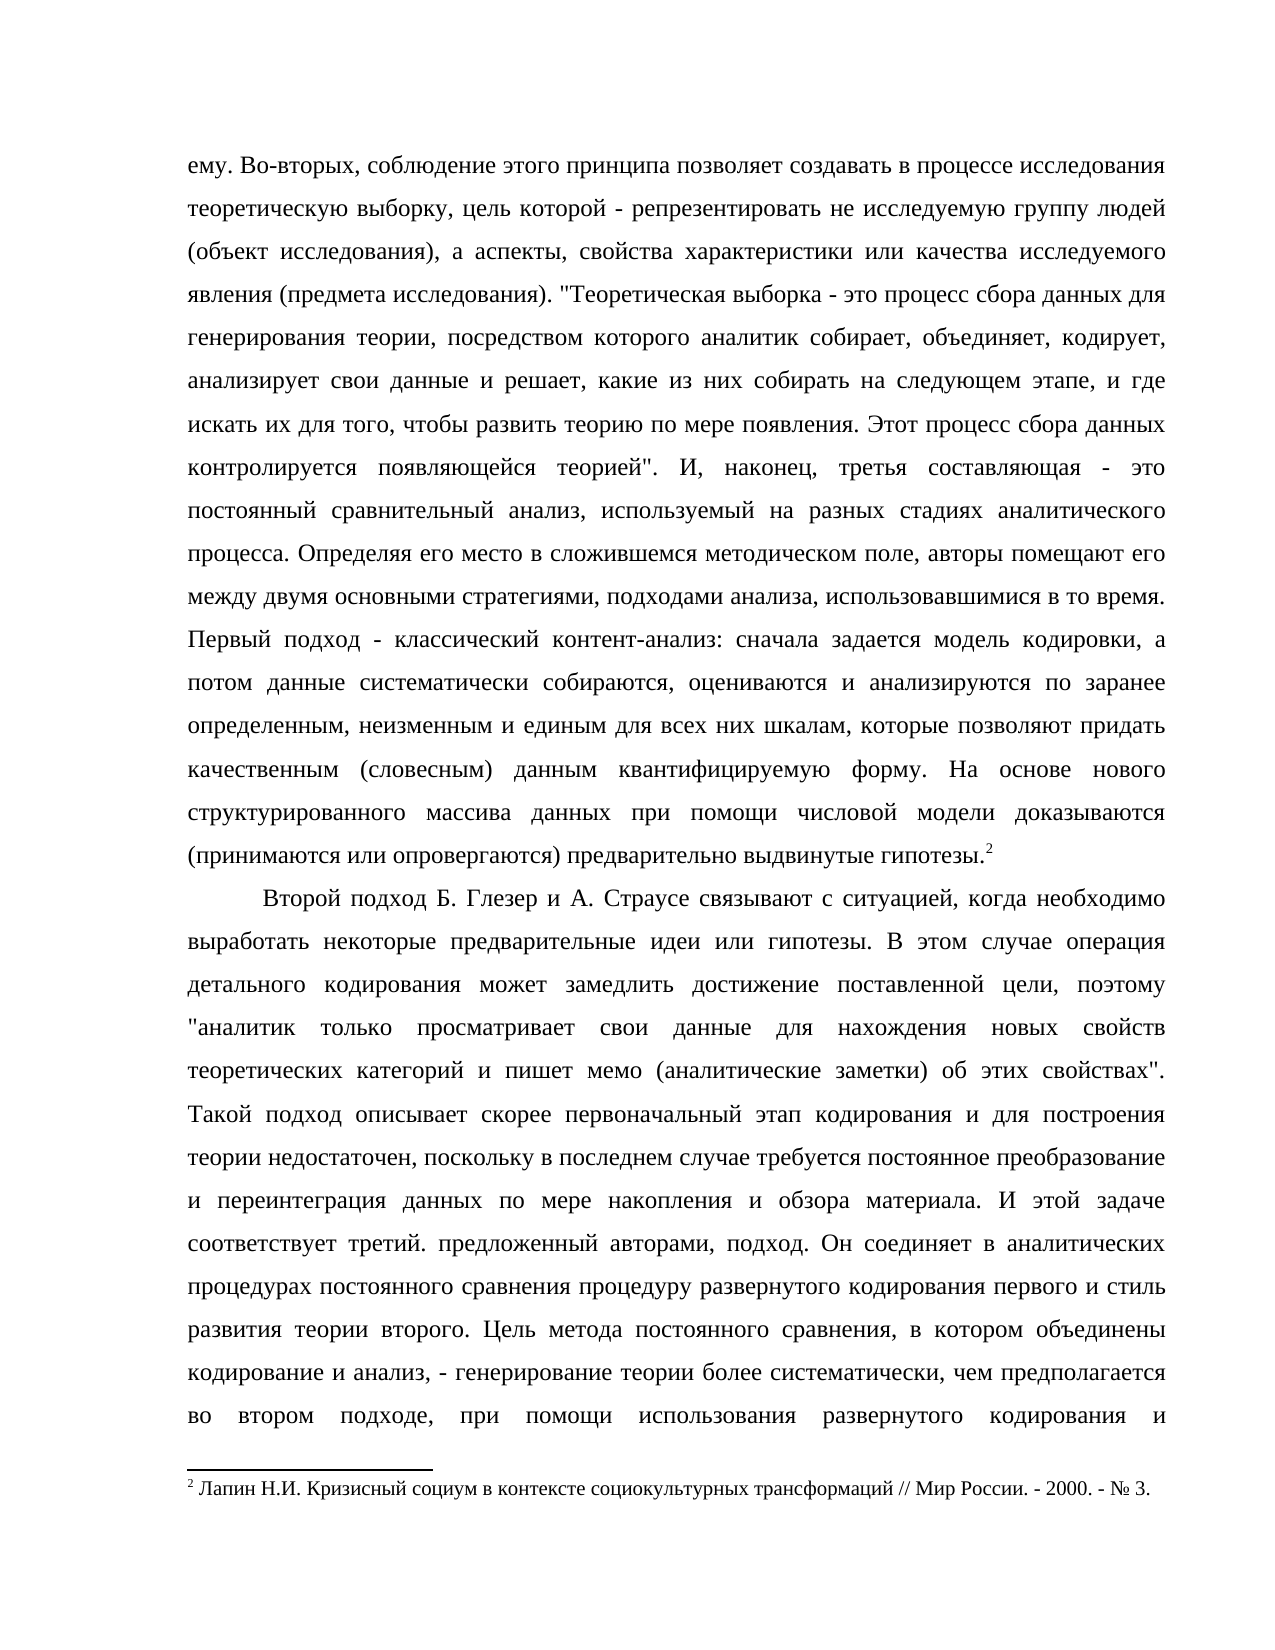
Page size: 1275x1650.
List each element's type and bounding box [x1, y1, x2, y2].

text [187, 883, 1167, 1429]
text [187, 150, 1167, 869]
